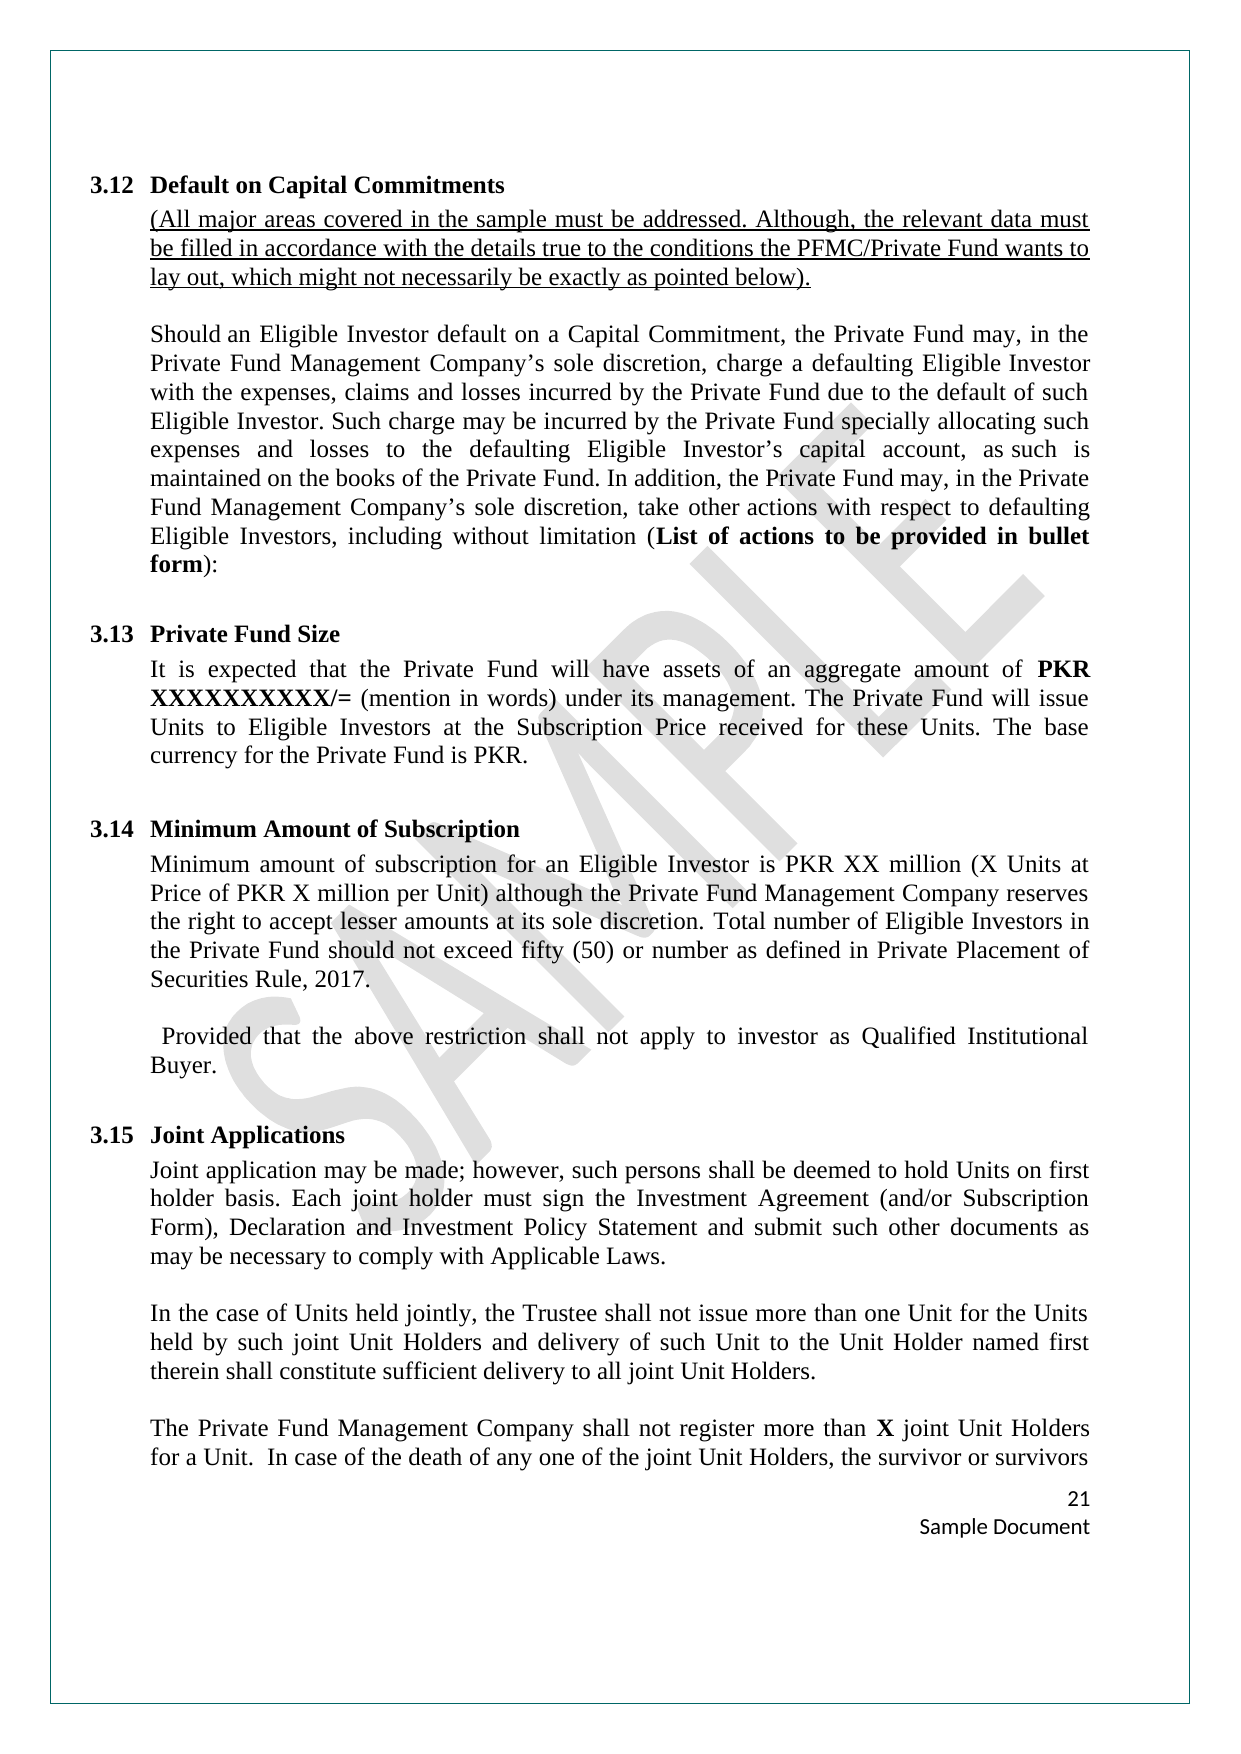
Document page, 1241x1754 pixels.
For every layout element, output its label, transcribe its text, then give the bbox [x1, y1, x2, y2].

text (All major areas covered in the sample must be addressed. Although, the relevant data must be filled in accordance with the details true to the conditions the PFMC/Private Fund wants to lay out, which might not necessarily be exactly as pointed below). [150, 260, 1090, 291]
text Joint application may be made; however, such persons shall be deemed to hold Units on first holder basis. Each joint holder must sign the Investment Agreement (and/or Subscription Form), Declaration and Investment Policy Statement and submit such other documents as may be necessary to comply with Applicable Laws. [150, 1155, 1090, 1270]
subtitle Private Fund Size [90, 619, 1090, 648]
text Should an Eligible Investor default on a Capital Commitment, the Private Fund may, in the Private Fund Management Company’s sole discretion, charge a defaulting Eligible Investor with the expenses, claims and losses incurred by the Private Fund due to the default of such Eligible Investor. Such charge may be incurred by the Private Fund specially allocating such expenses and losses to the defaulting Eligible Investor’s capital account, as such is maintained on the books of the Private Fund. In addition, the Private Fund may, in the Private Fund Management Company’s sole discretion, take other actions with respect to defaulting Eligible Investors, including without limitation (List of actions to be provided in bullet form): [150, 319, 1090, 578]
text Minimum amount of subscription for an Eligible Investor is PKR XX million (X Units at Price of PKR X million per Unit) although the Private Fund Management Company reserves the right to accept lesser amounts at its sole discretion. Total number of Eligible Investors in the Private Fund should not exceed fifty (50) or number as defined in Private Placement of Securities Rule, 2017. [150, 849, 1090, 993]
text (All major areas covered in the sample must be addressed. Although, the relevant data must be filled in accordance with the details true to the conditions the PFMC/Private Fund wants to lay out, which might not necessarily be exactly as pointed below). [150, 231, 1090, 258]
text (All major areas covered in the sample must be addressed. Although, the relevant data must be filled in accordance with the details true to the conditions the PFMC/Private Fund wants to lay out, which might not necessarily be exactly as pointed below). [150, 204, 1090, 229]
text Provided that the above restriction shall not apply to investor as Qualified Institutional Buyer. [150, 1021, 1090, 1079]
subtitle Joint Applications [90, 1120, 1090, 1149]
text In the case of Units held jointly, the Trustee shall not issue more than one Unit for the Units held by such joint Unit Holders and delivery of such Unit to the Unit Holder named first therein shall constitute sufficient delivery to all joint Unit Holders. [150, 1298, 1090, 1385]
subtitle Minimum Amount of Subscription [90, 814, 1090, 843]
subtitle Default on Capital Commitments [90, 170, 1090, 199]
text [150, 1413, 1090, 1471]
text It is expected that the Private Fund will have assets of an aggregate amount of PKR XXXXXXXXXX/= (mention in words) under its management. The Private Fund will issue Units to Eligible Investors at the Subscription Price received for these Units. The base currency for the Private Fund is PKR. [150, 654, 1090, 769]
